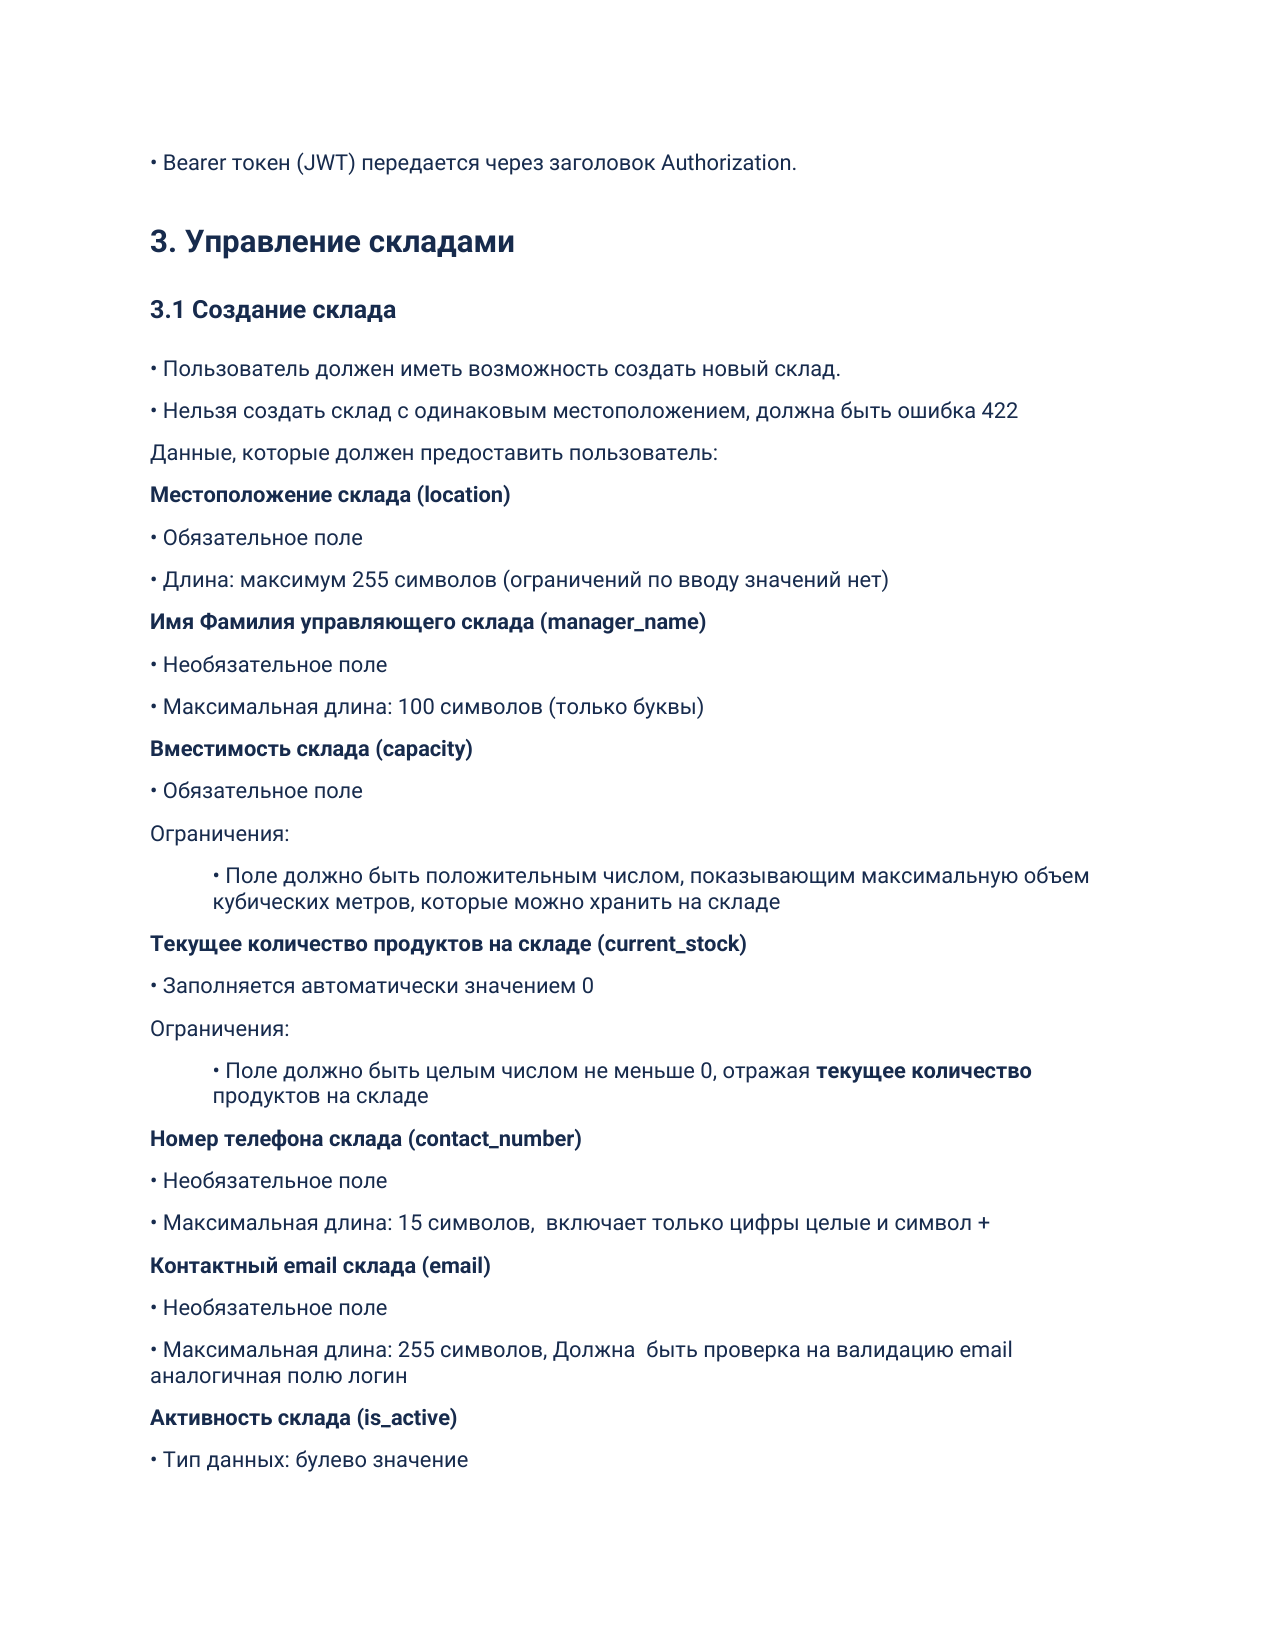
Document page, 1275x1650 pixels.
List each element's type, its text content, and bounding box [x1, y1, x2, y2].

subtitle 3. Управление складами [150, 223, 1125, 260]
text • Максимальная длина: 15 символов, включает только цифры целые и символ + [150, 1211, 1125, 1236]
text • Заполняется автоматически значением 0 [150, 973, 1125, 999]
text • Максимальная длина: 255 символов, Должна быть проверка на валидацию email аналогичная полю логин [150, 1337, 1125, 1389]
text Активность склада (is_active) [150, 1405, 1125, 1431]
text • Длина: максимум 255 символов (ограничений по вводу значений нет) [150, 567, 1125, 593]
text • Нельзя создать склад с одинаковым местоположением, должна быть ошибка 422 [150, 398, 1125, 424]
text Текущее количество продуктов на складе (current_stock) [150, 931, 1125, 957]
text • Обязательное поле [150, 525, 1125, 551]
text • Необязательное поле [150, 652, 1125, 677]
text Местоположение склада (location) [150, 483, 1125, 508]
subtitle 3.1 Создание склада [150, 295, 1125, 324]
text • Тип данных: булево значение [150, 1448, 1125, 1473]
text Ограничения: [150, 821, 1125, 847]
text • Пользователь должен иметь возможность создать новый склад. [150, 356, 1125, 381]
text Контактный email склада (email) [150, 1253, 1125, 1278]
text • Необязательное поле [150, 1295, 1125, 1321]
text Ограничения: [150, 1016, 1125, 1041]
text • Bearer токен (JWT) передается через заголовок Authorization. [150, 150, 1125, 176]
text • Поле должно быть целым числом не меньше 0, отражая текущее количество продуктов на складе [212, 1058, 1125, 1109]
text Имя Фамилия управляющего склада (manager_name) [150, 609, 1125, 635]
text Данные, которые должен предоставить пользователь: [150, 440, 1125, 466]
text Номер телефона склада (contact_number) [150, 1126, 1125, 1152]
text • Обязательное поле [150, 779, 1125, 804]
text • Необязательное поле [150, 1168, 1125, 1194]
text • Поле должно быть положительным числом, показывающим максимальную объем кубических метров, которые можно хранить на складе [212, 863, 1125, 914]
text Вместимость склада (capacity) [150, 736, 1125, 762]
text • Максимальная длина: 100 символов (только буквы) [150, 694, 1125, 720]
